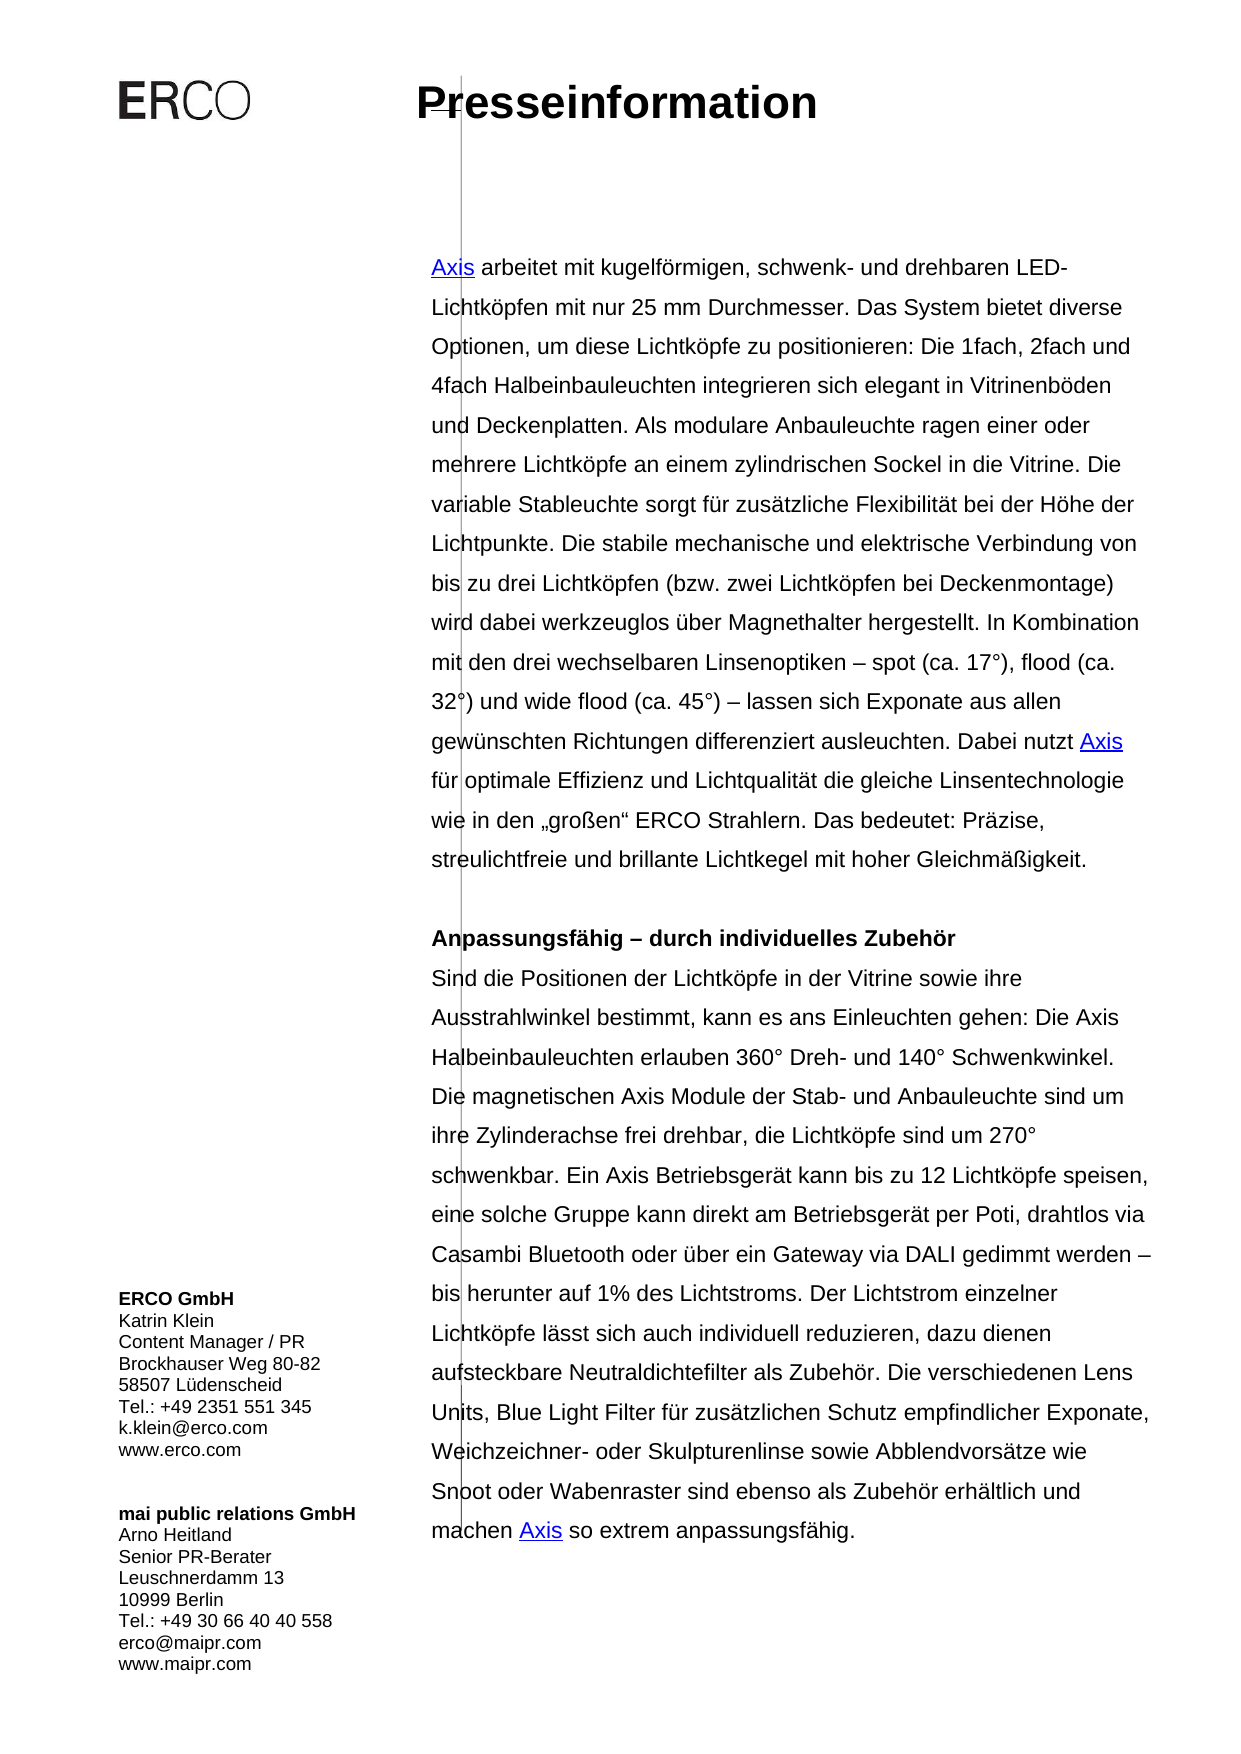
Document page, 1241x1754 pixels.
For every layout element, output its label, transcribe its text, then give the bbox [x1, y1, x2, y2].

text Anpassungsfähig – durch individuelles Zubehör [431, 925, 1152, 951]
text Sind die Positionen der Lichtköpfe in der Vitrine sowie ihre Ausstrahlwinkel bestimmt, kann es ans Einleuchten gehen: Die Axis Halbeinbauleuchten erlauben 360° Dreh- und 140° Schwenkwinkel. Die magnetischen Axis Module der Stab- und Anbauleuchte sind um ihre Zylinderachse frei drehbar, die Lichtköpfe sind um 270° schwenkbar. Ein Axis Betriebsgerät kann bis zu 12 Lichtköpfe speisen, eine solche Gruppe kann direkt am Betriebsgerät per Poti, drahtlos via Casambi Bluetooth oder über ein Gateway via DALI gedimmt werden –bis herunter auf 1% des Lichtstroms. Der Lichtstrom einzelner Lichtköpfe lässt sich auch individuell reduzieren, dazu dienen aufsteckbare Neutraldichtefilter als Zubehör. Die verschiedenen Lens Units, Blue Light Filter für zusätzlichen Schutz empfindlicher Exponate, Weichzeichner- oder Skulpturenlinse sowie Abblendvorsätze wie Snoot oder Wabenraster sind ebenso als Zubehör erhältlich und machen Axis so extrem anpassungsfähig. [431, 964, 1152, 1583]
picture [118, 79, 251, 121]
text Axis arbeitet mit kugelförmigen, schwenk- und drehbaren LED-Lichtköpfen mit nur 25 mm Durchmesser. Das System bietet diverse Optionen, um diese Lichtköpfe zu positionieren: Die 1fach, 2fach und 4fach Halbeinbauleuchten integrieren sich elegant in Vitrinenböden und Deckenplatten. Als modulare Anbauleuchte ragen einer oder mehrere Lichtköpfe an einem zylindrischen Sockel in die Vitrine. Die variable Stableuchte sorgt für zusätzliche Flexibilität bei der Höhe der Lichtpunkte. Die stabile mechanische und elektrische Verbindung von bis zu drei Lichtköpfen (bzw. zwei Lichtköpfen bei Deckenmontage) wird dabei werkzeuglos über Magnethalter hergestellt. In Kombination mit den drei wechselbaren Linsenoptiken – spot (ca. 17°), flood (ca. 32°) und wide flood (ca. 45°) – lassen sich Exponate aus allen gewünschten Richtungen differenziert ausleuchten. Dabei nutzt Axis für optimale Effizienz und Lichtqualität die gleiche Linsentechnologie wie in den „großen“ ERCO Strahlern. Das bedeutet: Präzise, streulichtfreie und brillante Lichtkegel mit hoher Gleichmäßigkeit. [431, 254, 1152, 872]
